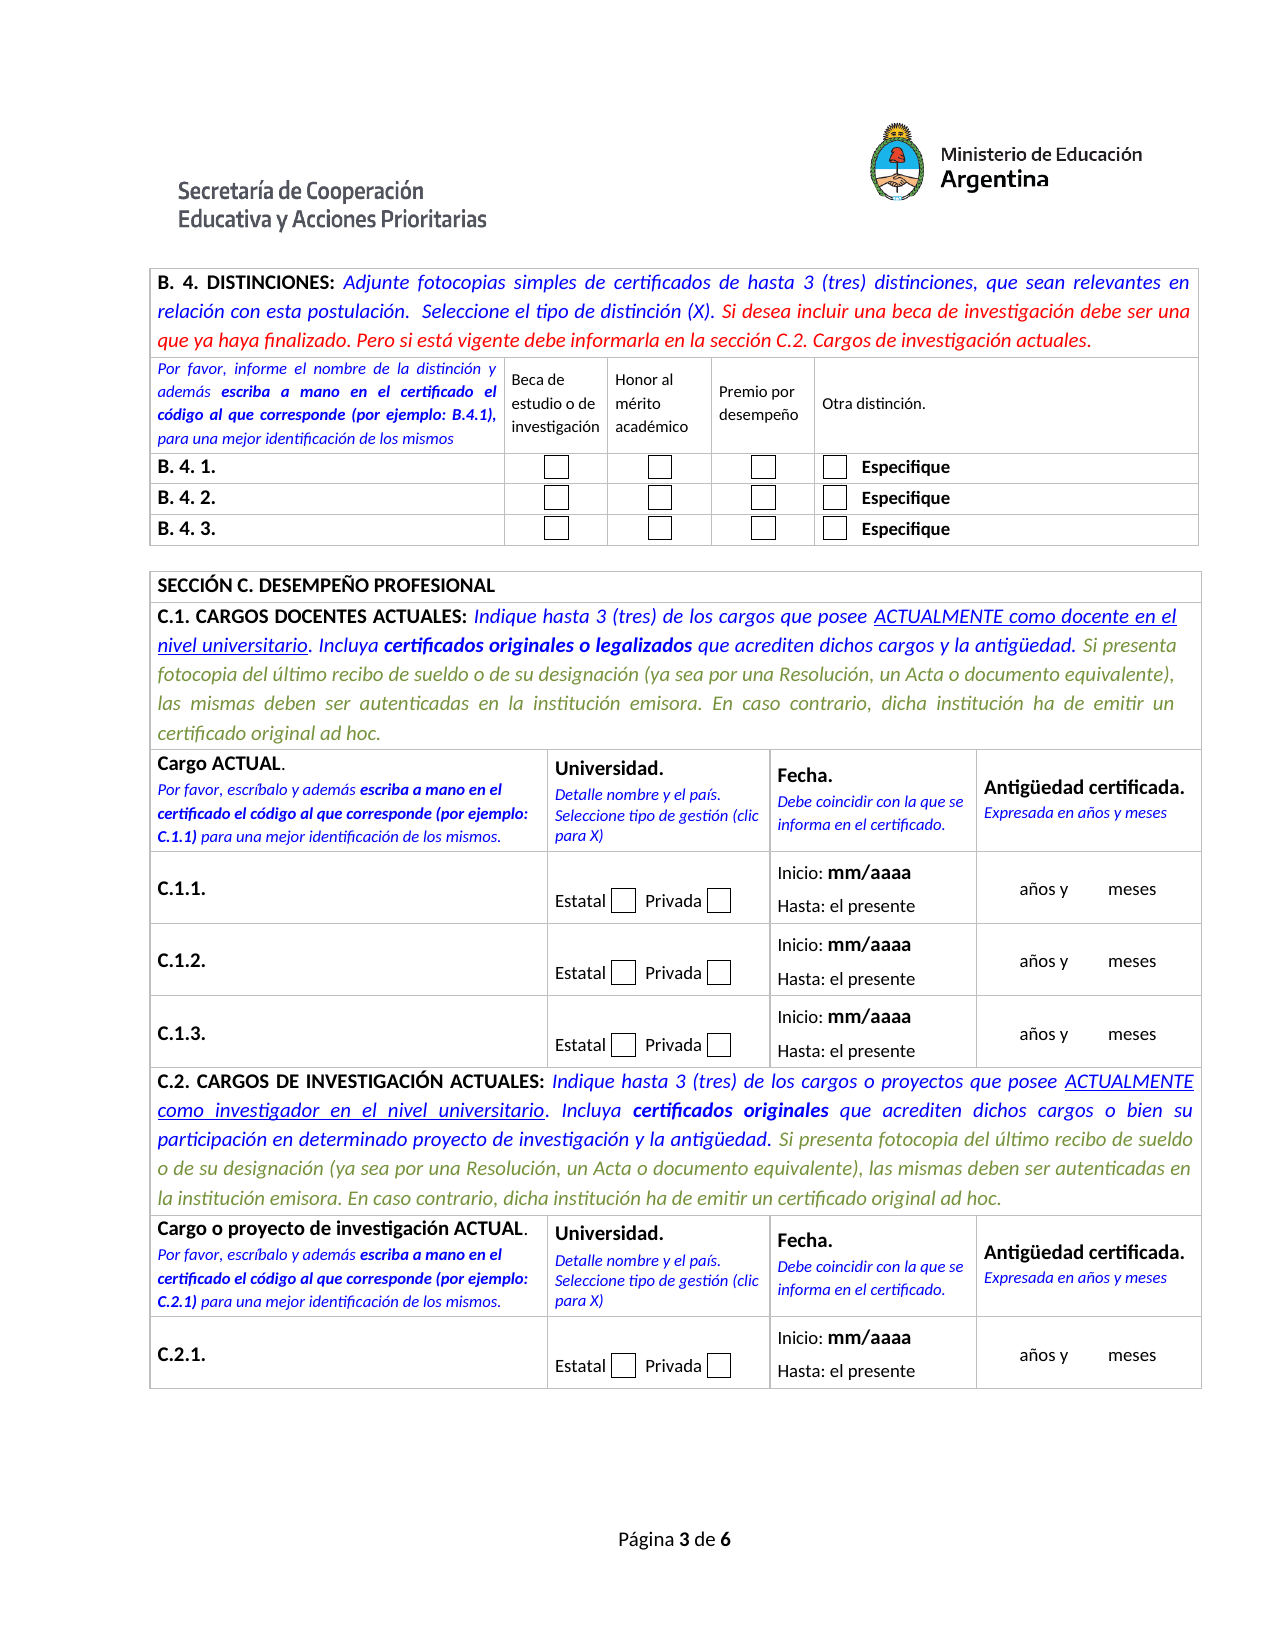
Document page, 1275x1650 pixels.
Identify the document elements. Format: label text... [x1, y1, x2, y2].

table_cell Premio por desempeño [712, 358, 814, 453]
table_cell Cargo o proyecto de investigación ACTUAL. Por favor, escríbalo y además escriba a mano en el certificado el código al que corresponde (por ejemplo: C.2.1) para una mejor identificación de los mismos. [151, 1216, 547, 1316]
table_cell [505, 454, 607, 483]
table_cell [712, 454, 814, 483]
table_cell Otra distinción. [815, 358, 1198, 453]
table_cell C.1. CARGOS DOCENTES ACTUALES: Indique hasta 3 (tres) de los cargos que posee ACTUALMENTE como docente en el nivel universitario. Incluya certificados originales o legalizados que acrediten dichos cargos y la antigüedad. Si presenta fotocopia del último recibo de sueldo o de su designación (ya sea por una Resolución, un Acta o documento equivalente), las mismas deben ser autenticadas en la institución emisora. En caso contrario, dicha institución ha de emitir un certificado original ad hoc. [151, 603, 1201, 749]
table_cell Inicio: mm/aaaa Hasta: el presente [771, 996, 976, 1067]
table_cell B. 4. 3. [151, 515, 504, 545]
table_cell Honor al mérito académico [608, 358, 711, 453]
picture [864, 120, 1144, 200]
table_cell años y meses [977, 852, 1201, 923]
table_cell C.1.3. [151, 996, 547, 1067]
table_cell Fecha. Debe coincidir con la que se informa en el certificado. [771, 1216, 976, 1316]
table_cell B. 4. 2. [151, 484, 504, 514]
table_cell Antigüedad certificada. Expresada en años y meses [977, 1216, 1201, 1316]
table_cell Cargo ACTUAL. Por favor, escríbalo y además escriba a mano en el certificado el código al que corresponde (por ejemplo: C.1.1) para una mejor identificación de los mismos. [151, 750, 547, 851]
table_cell Especifique [815, 454, 1198, 483]
table_cell B. 4. DISTINCIONES: Adjunte fotocopias simples de certificados de hasta 3 (tres) distinciones, que sean relevantes en relación con esta postulación. Seleccione el tipo de distinción (X). Si desea incluir una beca de investigación debe ser una que ya haya finalizado. Pero si está vigente debe informarla en la sección C.2. Cargos de investigación actuales. [151, 269, 1198, 357]
table_cell años y meses [977, 1317, 1201, 1388]
table_cell Inicio: mm/aaaa Hasta: el presente [771, 924, 976, 995]
table_cell Por favor, informe el nombre de la distinción y además escriba a mano en el certificado el código al que corresponde (por ejemplo: B.4.1), para una mejor identificación de los mismos [151, 358, 504, 453]
table_cell años y meses [977, 996, 1201, 1067]
table_cell C.1.1. [151, 852, 547, 923]
table_cell Inicio: mm/aaaa Hasta: el presente [771, 852, 976, 923]
table_cell Fecha. Debe coincidir con la que se informa en el certificado. [771, 750, 976, 851]
table_cell Inicio: mm/aaaa Hasta: el presente [771, 1317, 976, 1388]
table_cell Universidad. Detalle nombre y el país. Seleccione tipo de gestión (clic para X) [548, 750, 769, 851]
table_cell [608, 454, 711, 483]
table_cell [608, 515, 711, 545]
table_cell C.1.2. [151, 924, 547, 995]
picture [158, 164, 496, 240]
table_cell Especifique [815, 484, 1198, 514]
table_cell [505, 484, 607, 514]
table_cell Estatal Privada [548, 924, 769, 995]
table_cell B. 4. 1. [151, 454, 504, 483]
table_cell Universidad. Detalle nombre y el país. Seleccione tipo de gestión (clic para X) [548, 1216, 769, 1316]
table_cell [712, 484, 814, 514]
table_cell años y meses [977, 924, 1201, 995]
table_cell Estatal Privada [548, 852, 769, 923]
table_cell [505, 515, 607, 545]
table_cell Estatal Privada [548, 996, 769, 1067]
table_cell [608, 484, 711, 514]
table_cell C.2.1. [151, 1317, 547, 1388]
table_cell Especifique [815, 515, 1198, 545]
table_cell Estatal Privada [548, 1317, 769, 1388]
table_cell Antigüedad certificada. Expresada en años y meses [977, 750, 1201, 851]
table_cell [712, 515, 814, 545]
table_cell Beca de estudio o de investigación [505, 358, 607, 453]
table_header SECCIÓN C. DESEMPEÑO PROFESIONAL [151, 572, 1201, 602]
table_cell C.2. CARGOS DE INVESTIGACIÓN ACTUALES: Indique hasta 3 (tres) de los cargos o proyectos que posee ACTUALMENTE como investigador en el nivel universitario. Incluya certificados originales que acrediten dichos cargos o bien su participación en determinado proyecto de investigación y la antigüedad. Si presenta fotocopia del último recibo de sueldo o de su designación (ya sea por una Resolución, un Acta o documento equivalente), las mismas deben ser autenticadas en la institución emisora. En caso contrario, dicha institución ha de emitir un certificado original ad hoc. [151, 1068, 1201, 1214]
